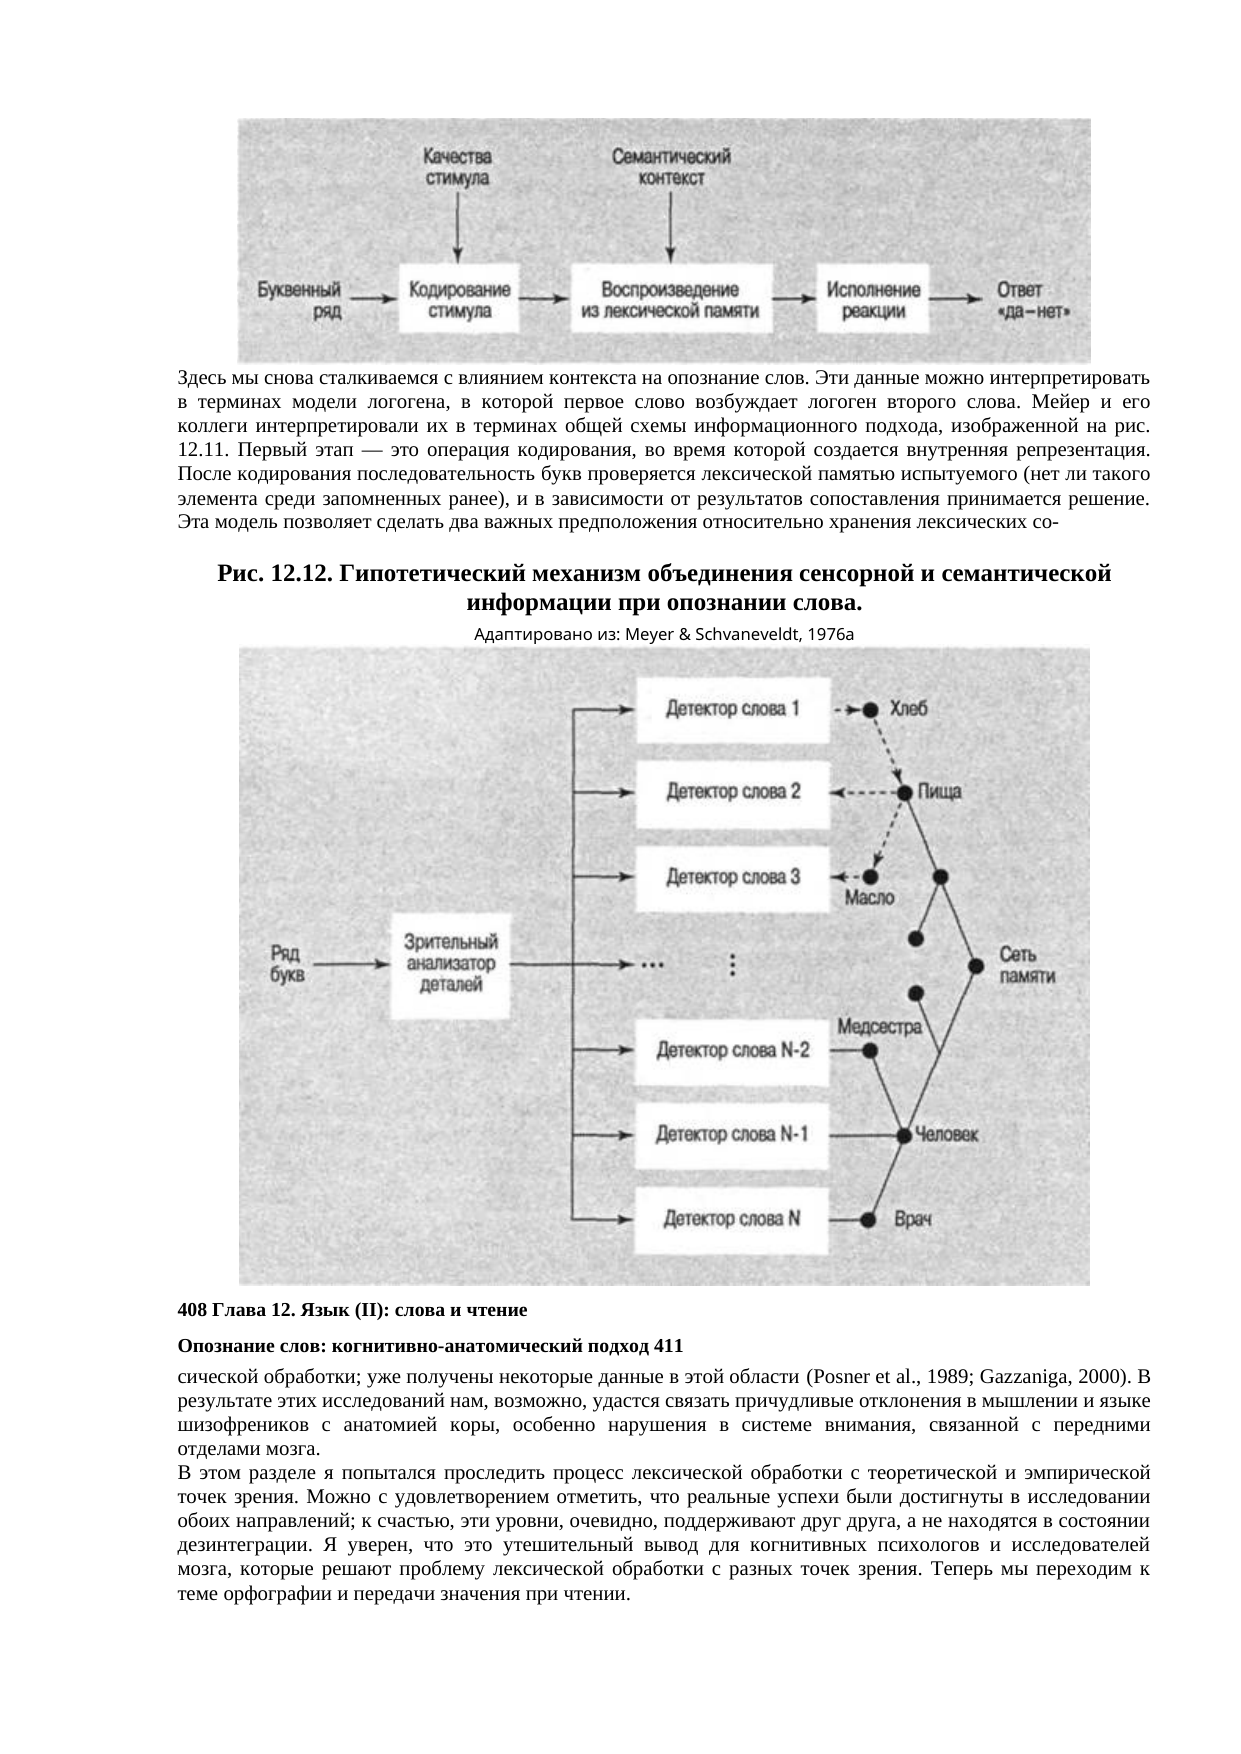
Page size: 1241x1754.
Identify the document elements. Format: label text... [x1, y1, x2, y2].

picture [237, 118, 1091, 365]
text Рис. 12.12. Гипотетический механизм объединения сенсорной и семантической информации при опознании слова. [177, 558, 1152, 616]
text Адаптировано из: Meyer & Schvaneveldt, 1976a [177, 622, 1152, 645]
text сической обработки; уже получены некоторые данные в этой области (Posner et al., 1989; Gazzaniga, 2000). В результате этих исследований нам, возможно, удастся связать причудливые отклонения в мышлении и языке шизофреников с анатомией коры, особенно нарушения в системе внимания, связанной с передними отделами мозга. [177, 1364, 1152, 1460]
picture [239, 644, 1090, 1286]
text Здесь мы снова сталкиваемся с влиянием контекста на опознание слов. Эти данные можно интерпретировать в терминах модели логогена, в которой первое слово возбуждает логоген второго слова. Мейер и его коллеги интерпретировали их в терминах общей схемы информационного подхода, изображенной на рис. 12.11. Первый этап — это операция кодирования, во время которой создается внутренняя репрезентация. После кодирования последовательность букв проверяется лексической памятью испытуемого (нет ли такого элемента среди запомненных ранее), и в зависимости от результатов сопоставления принимается решение. Эта модель позволяет сделать два важных предположения относительно хранения лексических со- [177, 365, 1152, 533]
text 408 Глава 12. Язык (II): слова и чтение [177, 1298, 1152, 1321]
text В этом разделе я попытался проследить процесс лексической обработки с теоретической и эмпирической точек зрения. Можно с удовлетворением отметить, что реальные успехи были достигнуты в исследовании обоих направлений; к счастью, эти уровни, очевидно, поддерживают друг друга, а не находятся в состоянии дезинтеграции. Я уверен, что это утешительный вывод для когнитивных психологов и исследователей мозга, которые решают проблему лексической обработки с разных точек зрения. Теперь мы переходим к теме орфографии и передачи значения при чтении. [177, 1460, 1152, 1604]
text Опознание слов: когнитивно-анатомический подход 411 [177, 1333, 1152, 1356]
